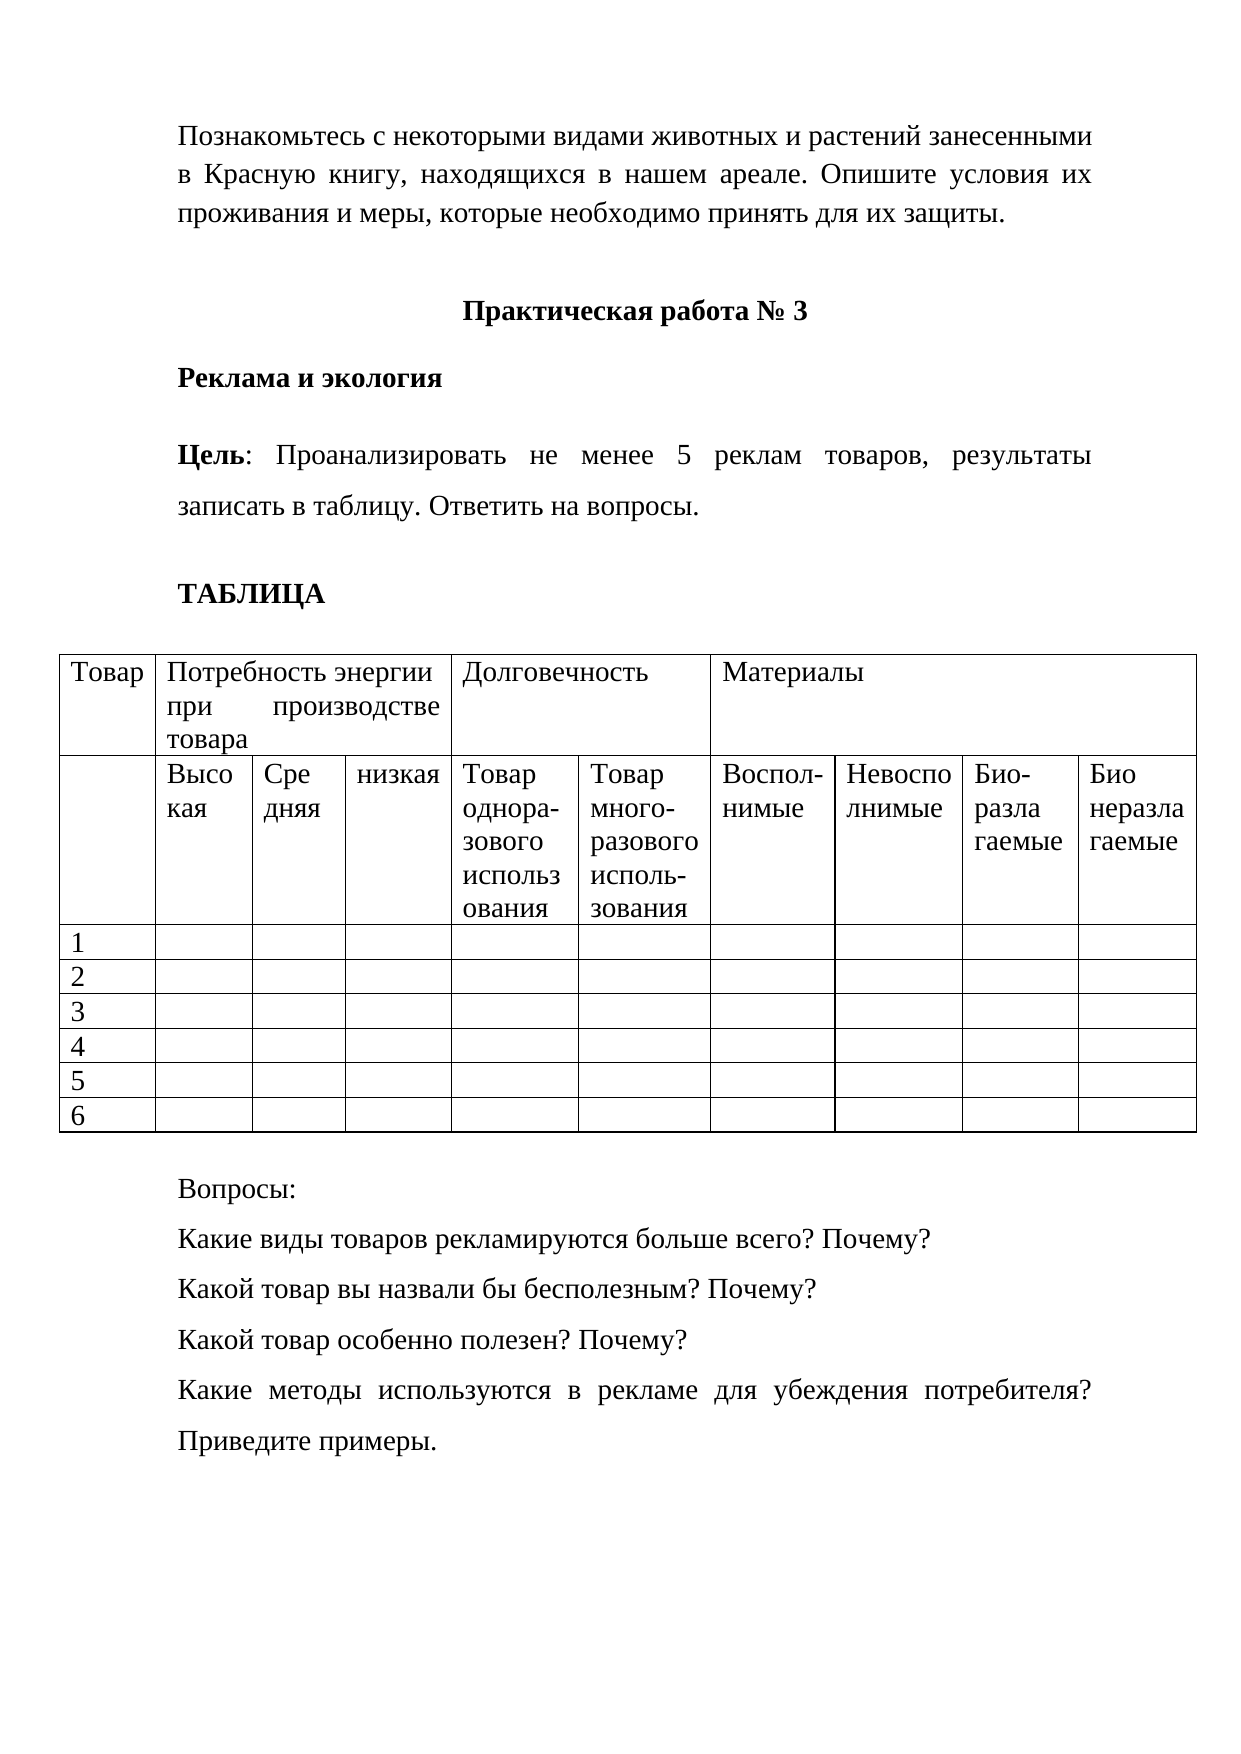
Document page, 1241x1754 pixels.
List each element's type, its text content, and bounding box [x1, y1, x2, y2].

table_cell [346, 994, 451, 1028]
text Реклама и экология [177, 360, 1093, 394]
text Какие виды товаров рекламируются больше всего? Почему? [177, 1221, 1093, 1255]
text Практическая работа № 3 [177, 293, 1093, 327]
table_cell [711, 1098, 834, 1131]
table_cell [579, 1029, 710, 1062]
table_cell [452, 1098, 578, 1131]
table_cell [1079, 1029, 1196, 1062]
table_cell [836, 1098, 962, 1131]
table_cell [346, 925, 451, 958]
table_cell [253, 1063, 345, 1097]
text ТАБЛИЦА [177, 576, 1093, 610]
table_cell [452, 1029, 578, 1062]
table_cell [579, 1063, 710, 1097]
table_cell [253, 994, 345, 1028]
table_cell [253, 925, 345, 958]
table_cell [711, 994, 834, 1028]
table_cell 3 [60, 994, 155, 1028]
table_cell [711, 1029, 834, 1062]
table_cell Товар однора- зового использ ования [452, 756, 578, 924]
table_cell [711, 1063, 834, 1097]
text Вопросы: [177, 1171, 1093, 1204]
table_cell [156, 1029, 252, 1062]
table_cell [346, 1063, 451, 1097]
table_cell [579, 925, 710, 958]
table_cell [346, 960, 451, 993]
table_cell [836, 1063, 962, 1097]
table_header Потребность энергии при производстве товара [156, 655, 451, 755]
table_cell [156, 925, 252, 958]
table_cell [156, 1063, 252, 1097]
table_cell [836, 1029, 962, 1062]
table_header Материалы [711, 655, 1196, 755]
table_cell [452, 1063, 578, 1097]
table_cell [1079, 925, 1196, 958]
table_cell [156, 994, 252, 1028]
table_cell [253, 960, 345, 993]
table_cell Товар много- разового исполь- зования [579, 756, 710, 924]
table_cell [452, 994, 578, 1028]
table_cell [253, 1098, 345, 1131]
table_header Долговечность [452, 655, 710, 755]
table_cell [253, 1029, 345, 1062]
table_cell 6 [60, 1098, 155, 1131]
text Какой товар вы назвали бы бесполезным? Почему? [177, 1272, 1093, 1305]
text Познакомьтесь с некоторыми видами животных и растений занесенными в Красную книгу, находящихся в нашем ареале. Опишите условия их проживания и меры, которые необходимо принять для их защиты. [177, 118, 1093, 229]
table_cell Сре дняя [253, 756, 345, 924]
table_cell [711, 960, 834, 993]
table_cell [836, 925, 962, 958]
table_cell [452, 960, 578, 993]
table_cell 2 [60, 960, 155, 993]
table_cell [963, 925, 1078, 958]
table_cell 1 [60, 925, 155, 958]
table_cell Био- разла гаемые [963, 756, 1078, 924]
table_cell [963, 1098, 1078, 1131]
table_cell [836, 960, 962, 993]
table_cell [156, 960, 252, 993]
text Какой товар особенно полезен? Почему? [177, 1322, 1093, 1356]
table_cell [836, 994, 962, 1028]
table_cell [1079, 994, 1196, 1028]
table_cell [963, 1063, 1078, 1097]
table_cell Био неразла гаемые [1079, 756, 1196, 924]
table_header Товар [60, 655, 155, 755]
table_cell Воспол- нимые [711, 756, 834, 924]
table_cell [1079, 960, 1196, 993]
table_cell [711, 925, 834, 958]
table_cell [346, 1029, 451, 1062]
table_cell [579, 960, 710, 993]
table_cell [156, 1098, 252, 1131]
table_cell [963, 960, 1078, 993]
table_cell [963, 994, 1078, 1028]
table_cell 5 [60, 1063, 155, 1097]
table_cell [346, 1098, 451, 1131]
table_cell 4 [60, 1029, 155, 1062]
table_cell [1079, 1098, 1196, 1131]
table_cell [452, 925, 578, 958]
table_cell [579, 994, 710, 1028]
table_cell [1079, 1063, 1196, 1097]
table_cell Невоспо лнимые [836, 756, 962, 924]
text Цель: Проанализировать не менее 5 реклам товаров, результаты записать в таблицу. Ответить на вопросы. [177, 437, 1093, 521]
table_cell низкая [346, 756, 451, 924]
table_cell [60, 756, 155, 924]
text Какие методы используются в рекламе для убеждения потребителя? Приведите примеры. [177, 1372, 1093, 1456]
table_cell [963, 1029, 1078, 1062]
table_cell Высо кая [156, 756, 252, 924]
table_cell [579, 1098, 710, 1131]
